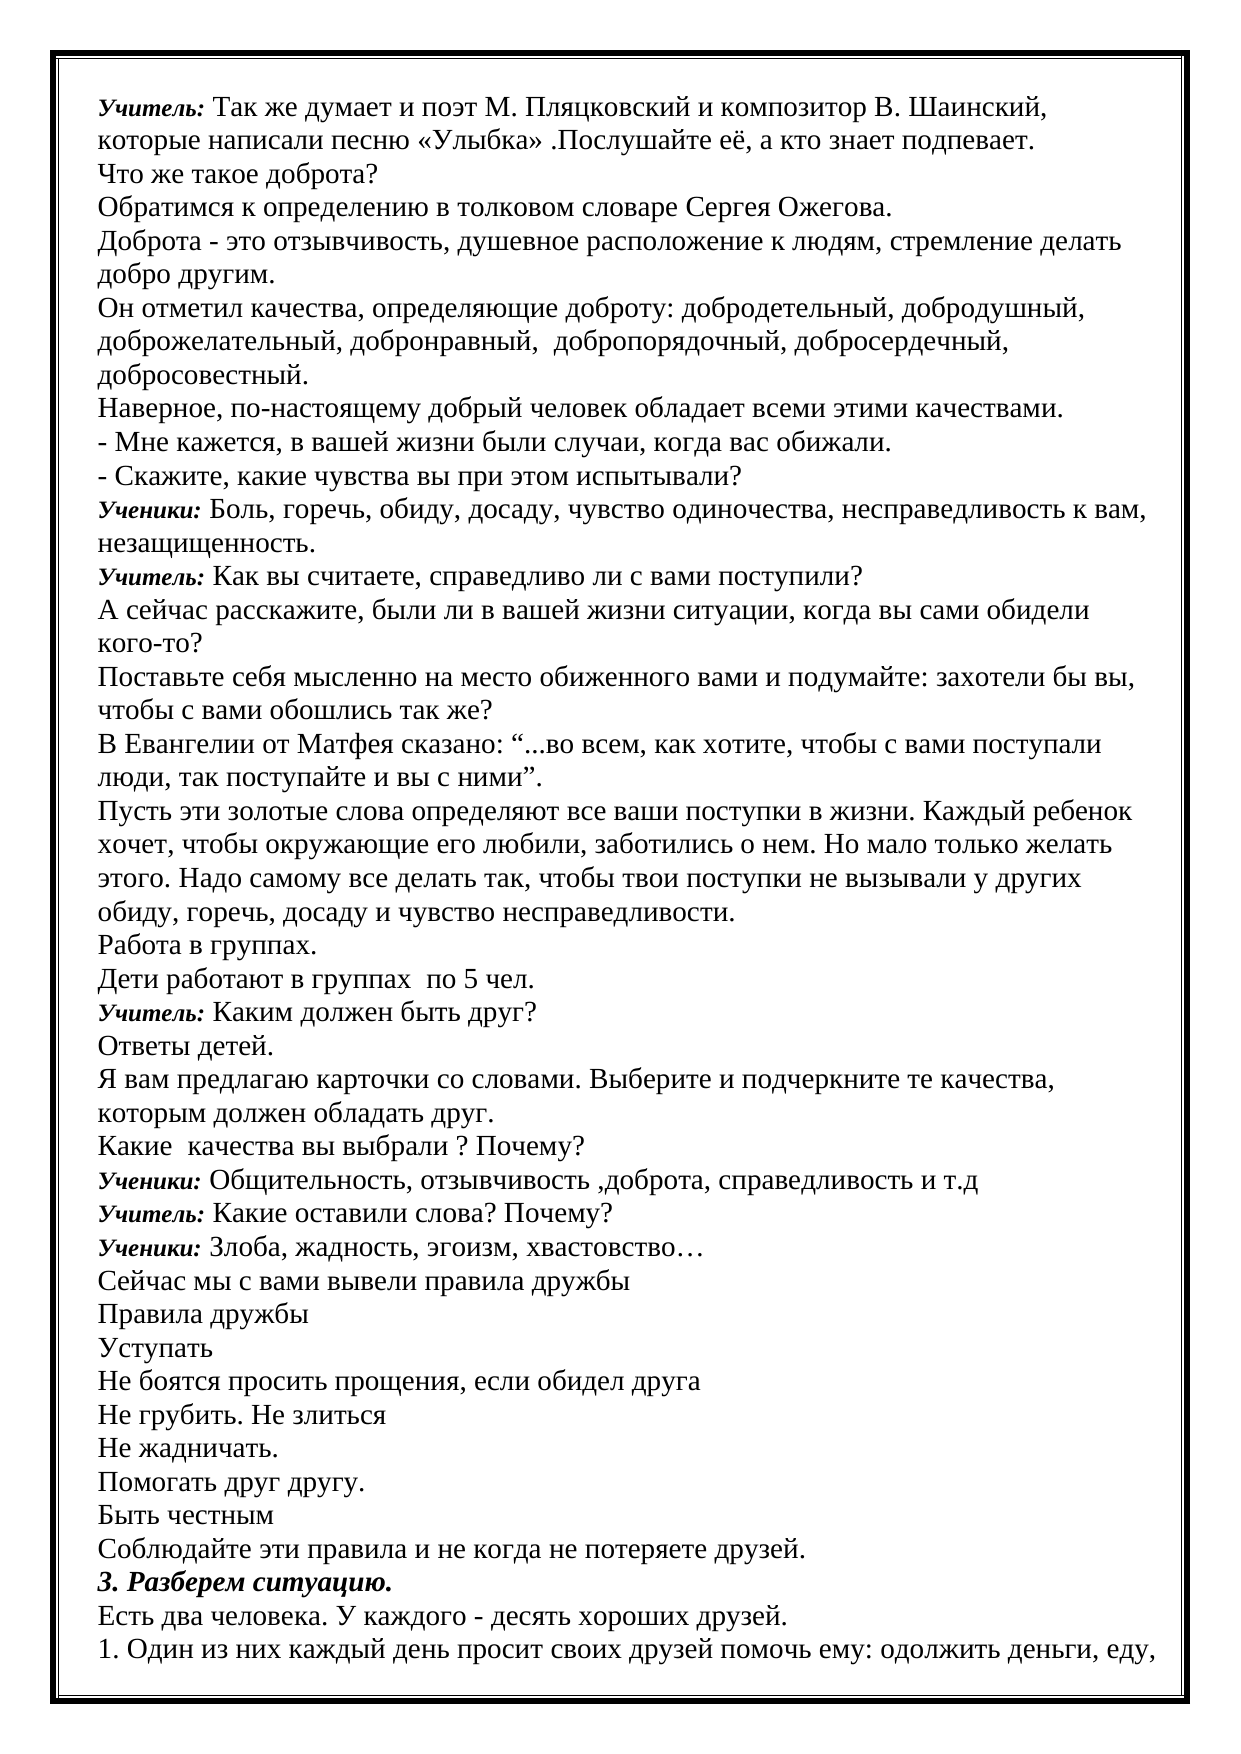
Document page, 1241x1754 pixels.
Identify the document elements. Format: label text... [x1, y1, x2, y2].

text Не боятся просить прощения, если обидел друга [97, 1363, 1158, 1397]
text А сейчас расскажите, были ли в вашей жизни ситуации, когда вы сами обидели кого-то? [97, 592, 1158, 659]
text 3. Разберем ситуацию. [97, 1564, 1158, 1598]
text Учитель: Каким должен быть друг? [97, 994, 1158, 1028]
text - Мне кажется, в вашей жизни были случаи, когда вас обижали. [97, 424, 1158, 458]
text Что же такое доброта? [97, 156, 1158, 189]
text Правила дружбы [97, 1296, 1158, 1330]
text Доброта - это отзывчивость, душевное расположение к людям, стремление делать добро другим. [97, 223, 1158, 290]
text Дети работают в группах по 5 чел. [97, 961, 1158, 994]
text Пусть эти золотые слова определяют все ваши поступки в жизни. Каждый ребенок хочет, чтобы окружающие его любили, заботились о нем. Но мало только желать этого. Надо самому все делать так, чтобы твои поступки не вызывали у других обиду, горечь, досаду и чувство несправедливости. [97, 793, 1158, 927]
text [97, 1632, 1158, 1665]
text Не жадничать. [97, 1430, 1158, 1464]
text Быть честным [97, 1497, 1158, 1531]
text Работа в группах. [97, 927, 1158, 961]
text Помогать друг другу. [97, 1464, 1158, 1497]
text Какие качества вы выбрали ? Почему? [97, 1128, 1158, 1162]
text Ученики: Злоба, жадность, эгоизм, хвастовство… [97, 1229, 1158, 1263]
text Учитель: Какие оставили слова? Почему? [97, 1196, 1158, 1229]
text Не грубить. Не злиться [97, 1397, 1158, 1430]
text Я вам предлагаю карточки со словами. Выберите и подчеркните те качества, которым должен обладать друг. [97, 1061, 1158, 1128]
text Есть два человека. У каждого - десять хороших друзей. [97, 1598, 1158, 1632]
text Учитель: Так же думает и поэт М. Пляцковский и композитор В. Шаинский, которые написали песню «Улыбка» .Послушайте её, а кто знает подпевает. [97, 89, 1158, 156]
text Обратимся к определению в толковом словаре Сергея Ожегова. [97, 189, 1158, 223]
text Учитель: Как вы считаете, справедливо ли с вами поступили? [97, 558, 1158, 592]
text Ученики: Боль, горечь, обиду, досаду, чувство одиночества, несправедливость к вам, незащищенность. [97, 491, 1158, 558]
text Ученики: Общительность, отзывчивость ,доброта, справедливость и т.д [97, 1162, 1158, 1196]
text Уступать [97, 1330, 1158, 1363]
text Он отметил качества, определяющие доброту: добродетельный, добродушный, доброжелательный, добронравный, добропорядочный, добросердечный, добросовестный. [97, 290, 1158, 391]
text Наверное, по-настоящему добрый человек обладает всеми этими качествами. [97, 391, 1158, 424]
text Поставьте себя мысленно на место обиженного вами и подумайте: захотели бы вы, чтобы с вами обошлись так же? [97, 659, 1158, 726]
text Сейчас мы с вами вывели правила дружбы [97, 1263, 1158, 1296]
text - Скажите, какие чувства вы при этом испытывали? [97, 458, 1158, 491]
text В Евангелии от Матфея сказано: “...во всем, как хотите, чтобы с вами поступали люди, так поступайте и вы с ними”. [97, 726, 1158, 793]
text Ответы детей. [97, 1028, 1158, 1061]
text Соблюдайте эти правила и не когда не потеряете друзей. [97, 1531, 1158, 1564]
